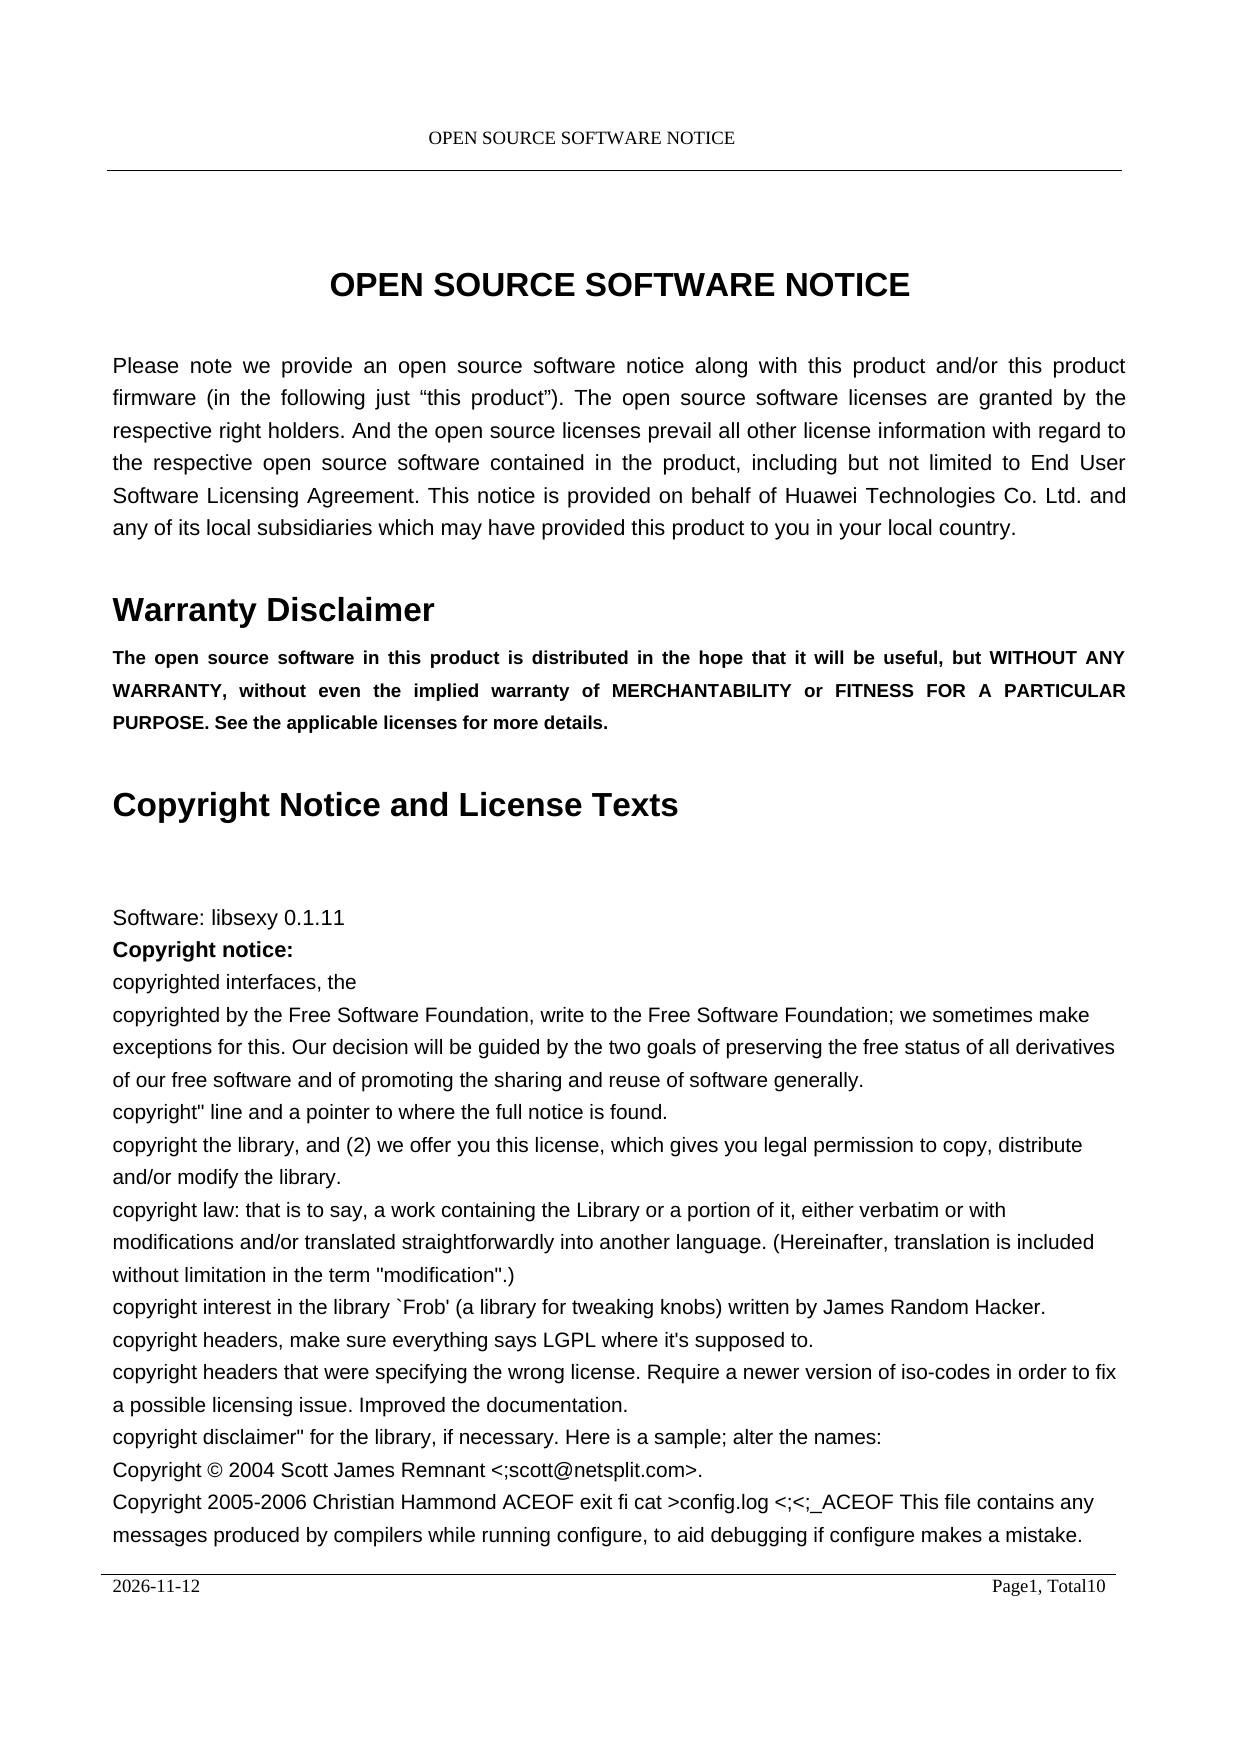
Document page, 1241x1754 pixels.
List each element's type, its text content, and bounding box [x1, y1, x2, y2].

text copyright law: that is to say, a work containing the Library or a portion of it, either verbatim or with modifications and/or translated straightforwardly into another language. (Hereinafter, translation is included without limitation in the term "modification".) [112, 1193, 1128, 1291]
text Copyright 2005-2006 Christian Hammond ACEOF exit fi cat >config.log <;<;_ACEOF This file contains any messages produced by compilers while running configure, to aid debugging if configure makes a mistake. [112, 1486, 1128, 1551]
text Warranty Disclaimer [112, 576, 1128, 641]
text copyright the library, and (2) we offer you this license, which gives you legal permission to copy, distribute and/or modify the library. [112, 1128, 1128, 1193]
text Software: libsexy 0.1.11 [112, 901, 1128, 933]
text copyright" line and a pointer to where the full notice is found. [112, 1096, 1128, 1128]
text copyrighted interfaces, the [112, 966, 1128, 998]
text Copyright © 2004 Scott James Remnant <;scott@netsplit.com>. [112, 1453, 1128, 1486]
text Copyright Notice and License Texts [112, 771, 1128, 836]
text copyright disclaimer" for the library, if necessary. Here is a sample; alter the names: [112, 1421, 1128, 1453]
text Copyright notice: [112, 933, 1128, 966]
text copyrighted by the Free Software Foundation, write to the Free Software Foundation; we sometimes make exceptions for this. Our decision will be guided by the two goals of preserving the free status of all derivatives of our free software and of promoting the sharing and reuse of software generally. [112, 998, 1128, 1096]
text OPEN SOURCE SOFTWARE NOTICE [112, 251, 1128, 316]
text copyright interest in the library `Frob' (a library for tweaking knobs) written by James Random Hacker. [112, 1291, 1128, 1323]
text The open source software in this product is distributed in the hope that it will be useful, but WITHOUT ANY WARRANTY, without even the implied warranty of MERCHANTABILITY or FITNESS FOR A PARTICULAR PURPOSE. See the applicable licenses for more details. [112, 641, 1128, 739]
text copyright headers that were specifying the wrong license. Require a newer version of iso-codes in order to fix a possible licensing issue. Improved the documentation. [112, 1356, 1128, 1421]
text copyright headers, make sure everything says LGPL where it's supposed to. [112, 1323, 1128, 1356]
text Please note we provide an open source software notice along with this product and/or this product firmware (in the following just “this product”). The open source software licenses are granted by the respective right holders. And the open source licenses prevail all other license information with regard to the respective open source software contained in the product, including but not limited to End User Software Licensing Agreement. This notice is provided on behalf of Huawei Technologies Co. Ltd. and any of its local subsidiaries which may have provided this product to you in your local country. [112, 349, 1128, 544]
